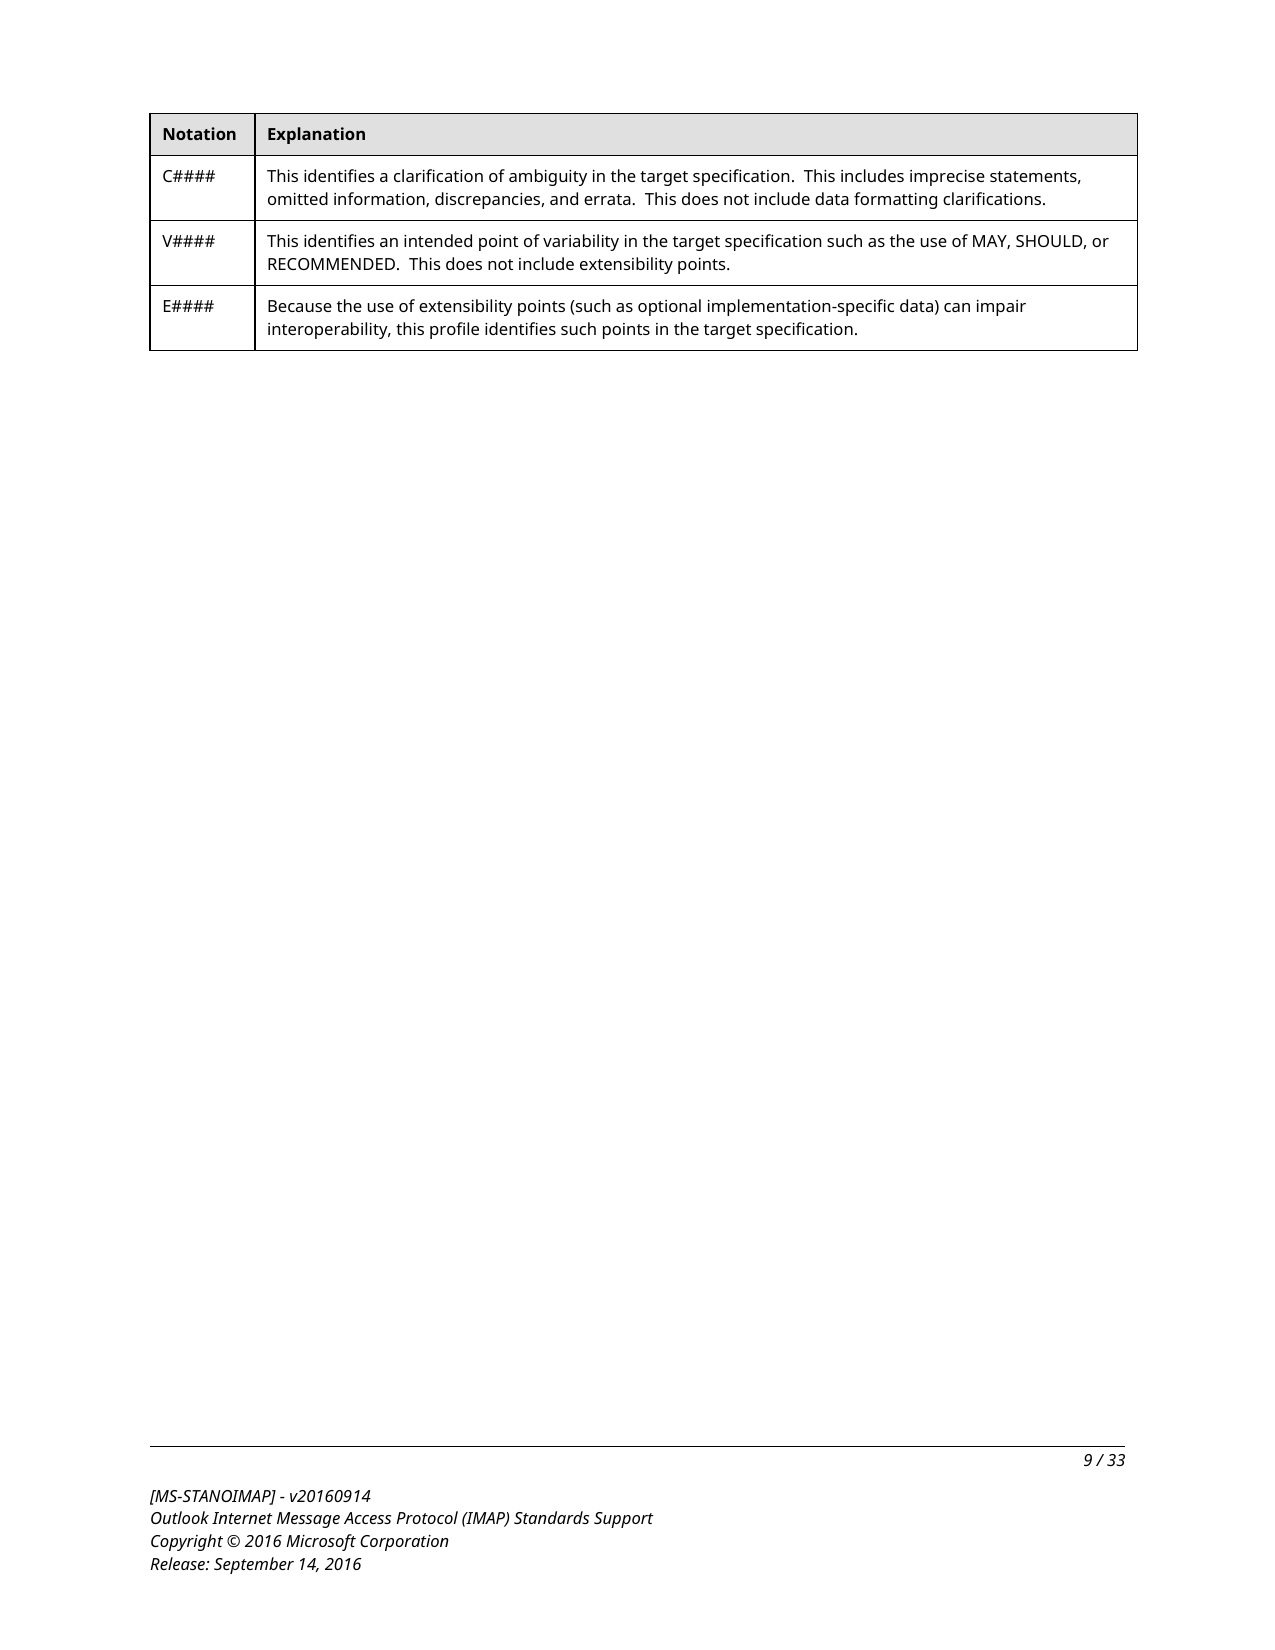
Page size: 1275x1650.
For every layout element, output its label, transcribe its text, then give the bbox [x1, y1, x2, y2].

table_cell E#### [151, 286, 254, 350]
table_cell V#### [151, 221, 254, 285]
table_cell This identifies a clarification of ambiguity in the target specification. This includes imprecise statements, omitted information, discrepancies, and errata. This does not include data formatting clarifications. [256, 156, 1137, 220]
table_cell Because the use of extensibility points (such as optional implementation-specific data) can impair interoperability, this profile identifies such points in the target specification. [256, 286, 1137, 350]
table_cell C#### [151, 156, 254, 220]
table_cell This identifies an intended point of variability in the target specification such as the use of MAY, SHOULD, or RECOMMENDED. This does not include extensibility points. [256, 221, 1137, 285]
table_header Notation [151, 114, 254, 155]
table_header Explanation [256, 114, 1137, 155]
